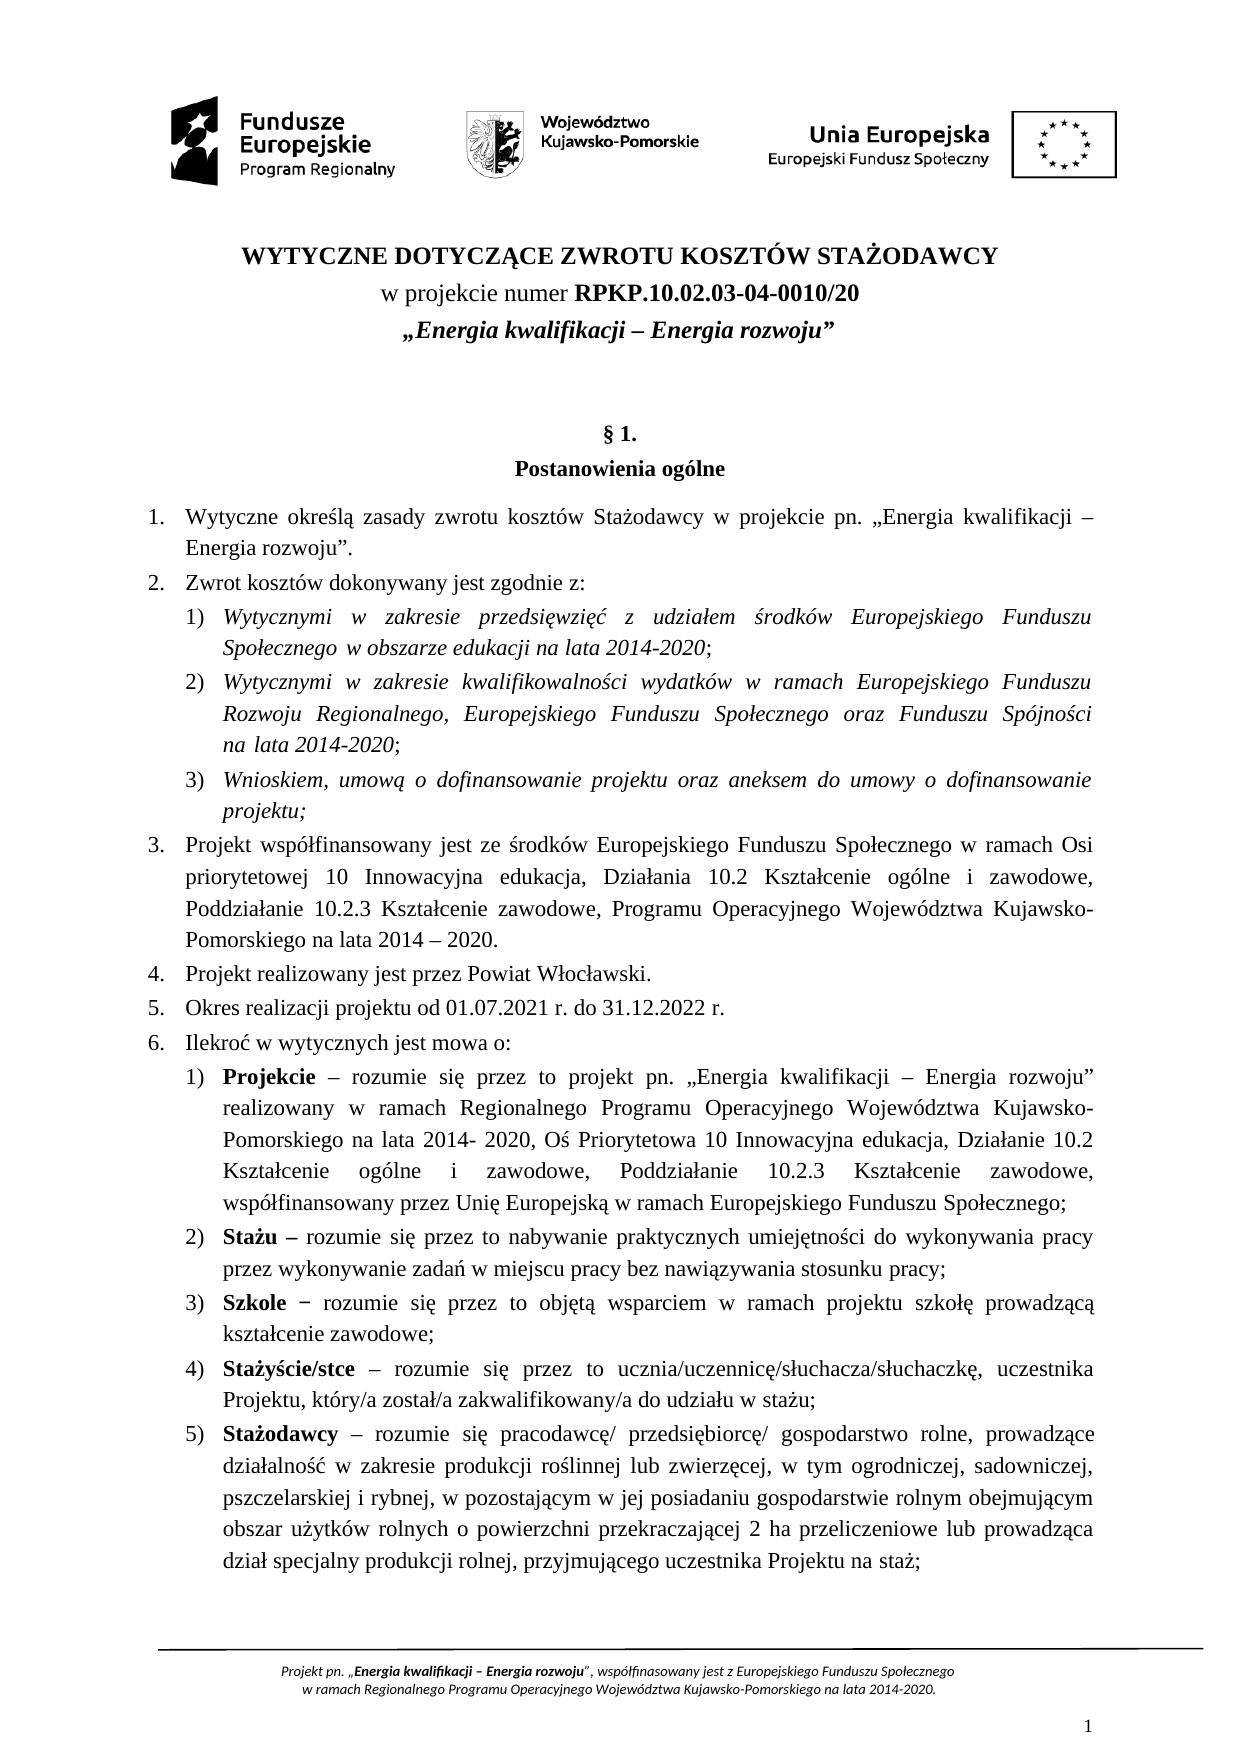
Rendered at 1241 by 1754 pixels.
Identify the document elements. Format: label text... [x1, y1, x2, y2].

text Postanowienia ogólne [148, 454, 1092, 481]
list Projekt współfinansowany jest ze środków Europejskiego Funduszu Społecznego w ramach Osi priorytetowej 10 Innowacyjna edukacja, Działania 10.2 Kształcenie ogólne i zawodowe, Poddziałanie 10.2.3 Kształcenie zawodowe, Programu Operacyjnego Województwa Kujawsko-Pomorskiego na lata 2014 – 2020. [148, 831, 1095, 952]
list Stażyście/stce – rozumie się przez to ucznia/uczennicę/słuchacza/słuchaczkę, uczestnika Projektu, który/a został/a zakwalifikowany/a do udziału w stażu; [185, 1355, 1095, 1413]
list Okres realizacji projektu od 01.07.2021 r. do 31.12.2022 r. [148, 994, 1095, 1021]
text „Energia kwalifikacji – Energia rozwoju” [148, 315, 1092, 344]
list Zwrot kosztów dokonywany jest zgodnie z: [148, 568, 1095, 595]
picture [147, 73, 1140, 207]
list Wytycznymi w zakresie kwalifikowalności wydatków w ramach Europejskiego Funduszu Rozwoju Regionalnego, Europejskiego Funduszu Społecznego oraz Funduszu Spójności na lata 2014-2020; [185, 668, 1095, 758]
list Wnioskiem, umową o dofinansowanie projektu oraz aneksem do umowy o dofinansowanie projektu; [185, 766, 1095, 824]
list Ilekroć w wytycznych jest mowa o: [148, 1029, 1095, 1055]
list Wytyczne określą zasady zwrotu kosztów Stażodawcy w projekcie pn. „Energia kwalifikacji – Energia rozwoju”. [148, 503, 1095, 561]
list Projekcie – rozumie się przez to projekt pn. „Energia kwalifikacji – Energia rozwoju” realizowany w ramach Regionalnego Programu Operacyjnego Województwa Kujawsko-Pomorskiego na lata 2014- 2020, Oś Priorytetowa 10 Innowacyjna edukacja, Działanie 10.2 Kształcenie ogólne i zawodowe, Poddziałanie 10.2.3 Kształcenie zawodowe, współfinansowany przez Unię Europejską w ramach Europejskiego Funduszu Społecznego; [185, 1063, 1095, 1215]
subtitle WYTYCZNE DOTYCZĄCE ZWROTU KOSZTÓW STAŻODAWCY [148, 241, 1092, 269]
list Stażu – rozumie się przez to nabywanie praktycznych umiejętności do wykonywania pracy przez wykonywanie zadań w miejscu pracy bez nawiązywania stosunku pracy; [185, 1223, 1095, 1281]
list Stażodawcy – rozumie się pracodawcę/ przedsiębiorcę/ gospodarstwo rolne, prowadzące działalność w zakresie produkcji roślinnej lub zwierzęcej, w tym ogrodniczej, sadowniczej, pszczelarskiej i rybnej, w pozostającym w jej posiadaniu gospodarstwie rolnym obejmującym obszar użytków rolnych o powierzchni przekraczającej 2 ha przeliczeniowe lub prowadząca dział specjalny produkcji rolnej, przyjmującego uczestnika Projektu na staż; [185, 1420, 1095, 1573]
list Projekt realizowany jest przez Powiat Włocławski. [148, 960, 1095, 987]
text § 1. [148, 420, 1092, 447]
list Wytycznymi w zakresie przedsięwzięć z udziałem środków Europejskiego Funduszu Społecznego w obszarze edukacji na lata 2014-2020; [185, 603, 1095, 661]
list Szkole − rozumie się przez to objętą wsparciem w ramach projektu szkołę prowadzącą kształcenie zawodowe; [185, 1289, 1095, 1347]
text w projekcie numer RPKP.10.02.03-04-0010/20 [148, 278, 1092, 307]
